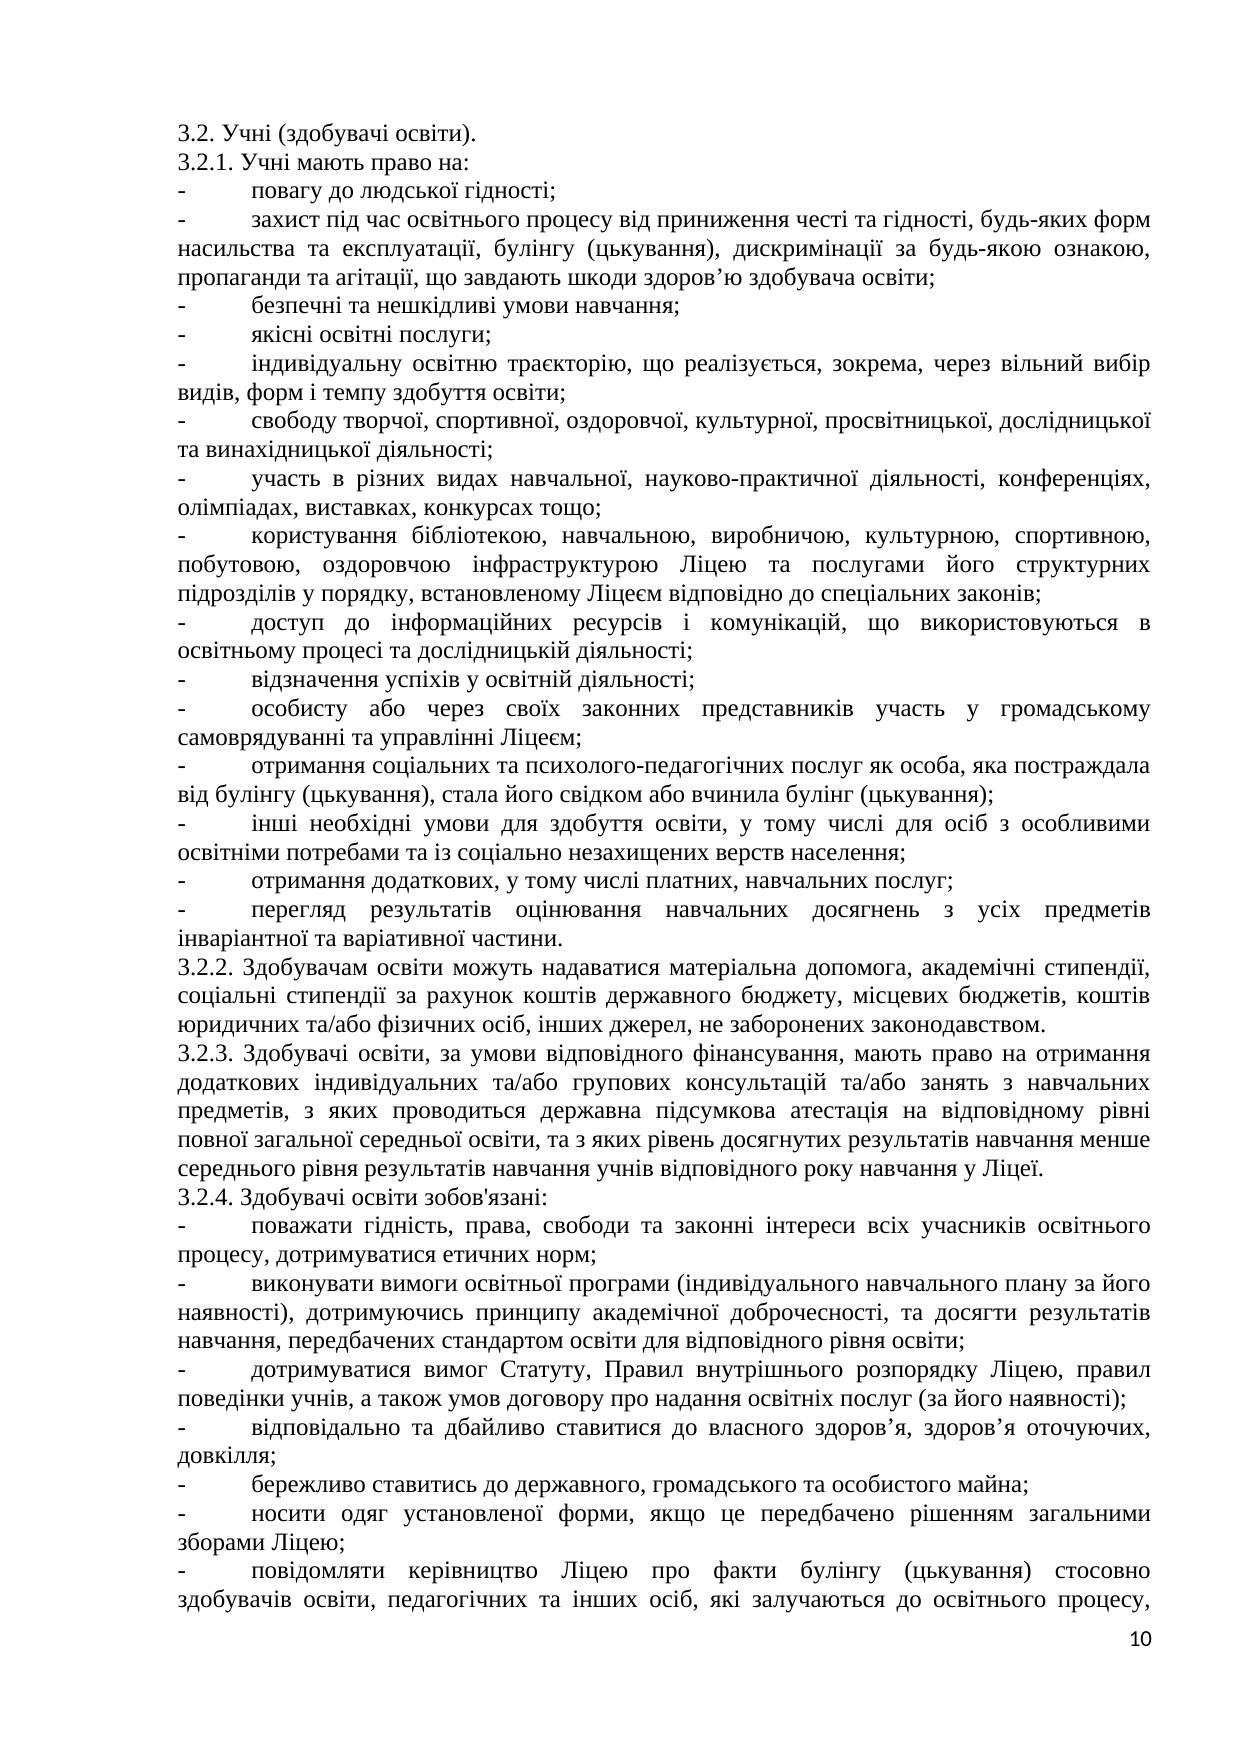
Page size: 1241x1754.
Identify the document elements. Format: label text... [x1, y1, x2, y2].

text 3.2. Учні (здобувачі освіти). [177, 118, 1152, 147]
list виконувати вимоги освітньої програми (індивідуального навчального плану за його наявності), дотримуючись принципу академічної доброчесності, та досягти результатів навчання, передбачених стандартом освіти для відповідного рівня освіти; [177, 1268, 1152, 1354]
list захист під час освітнього процесу від приниження честі та гідності, будь-яких форм насильства та експлуатації, булінгу (цькування), дискримінації за будь-якою ознакою, пропаганди та агітації, що завдають шкоди здоров’ю здобувача освіти; [177, 204, 1152, 291]
text 3.2.1. Учні мають право на: [177, 147, 1152, 176]
list безпечні та нешкідливі умови навчання; [177, 291, 1152, 319]
list бережливо ставитись до державного, громадського та особистого майна; [177, 1469, 1152, 1498]
list поважати гідність, права, свободи та законні інтереси всіх учасників освітнього процесу, дотримуватися етичних норм; [177, 1211, 1152, 1268]
list відзначення успіхів у освітній діяльності; [177, 664, 1152, 693]
list особисту або через своїх законних представників участь у громадському самоврядуванні та управлінні Ліцеєм; [177, 693, 1152, 751]
list дотримуватися вимог Статуту, Правил внутрішнього розпорядку Ліцею, правил поведінки учнів, а також умов договору про надання освітніх послуг (за його наявності); [177, 1354, 1152, 1412]
list свободу творчої, спортивної, оздоровчої, культурної, просвітницької, дослідницької та винахідницької діяльності; [177, 406, 1152, 463]
list участь в різних видах навчальної, науково-практичної діяльності, конференціях, олімпіадах, виставках, конкурсах тощо; [177, 463, 1152, 521]
text 3.2.4. Здобувачі освіти зобов'язані: [177, 1182, 1152, 1211]
list відповідально та дбайливо ставитися до власного здоров’я, здоров’я оточуючих, довкілля; [177, 1412, 1152, 1469]
list користування бібліотекою, навчальною, виробничою, культурною, спортивною, побутовою, оздоровчою інфраструктурою Ліцею та послугами його структурних підрозділів у порядку, встановленому Ліцеєм відповідно до спеціальних законів; [177, 521, 1152, 607]
list повагу до людської гідності; [177, 176, 1152, 204]
text 3.2.3. Здобувачі освіти, за умови відповідного фінансування, мають право на отримання додаткових індивідуальних та/або групових консультацій та/або занять з навчальних предметів, з яких проводиться державна підсумкова атестація на відповідному рівні повної загальної середньої освіти, та з яких рівень досягнутих результатів навчання менше середнього рівня результатів навчання учнів відповідного року навчання у Ліцеї. [177, 1038, 1152, 1182]
list доступ до інформаційних ресурсів і комунікацій, що використовуються в освітньому процесі та дослідницькій діяльності; [177, 607, 1152, 664]
list індивідуальну освітню траєкторію, що реалізується, зокрема, через вільний вибір видів, форм і темпу здобуття освіти; [177, 348, 1152, 406]
list перегляд результатів оцінювання навчальних досягнень з усіх предметів інваріантної та варіативної частини. [177, 894, 1152, 952]
list отримання соціальних та психолого-педагогічних послуг як особа, яка постраждала від булінгу (цькування), стала його свідком або вчинила булінг (цькування); [177, 751, 1152, 808]
text 3.2.2. Здобувачам освіти можуть надаватися матеріальна допомога, академічні стипендії, соціальні стипендії за рахунок коштів державного бюджету, місцевих бюджетів, коштів юридичних та/або фізичних осіб, інших джерел, не заборонених законодавством. [177, 952, 1152, 1038]
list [177, 1556, 1152, 1613]
list носити одяг установленої форми, якщо це передбачено рішенням загальними зборами Ліцею; [177, 1498, 1152, 1556]
list отримання додаткових, у тому числі платних, навчальних послуг; [177, 866, 1152, 894]
list інші необхідні умови для здобуття освіти, у тому числі для осіб з особливими освітніми потребами та із соціально незахищених верств населення; [177, 808, 1152, 866]
list якісні освітні послуги; [177, 319, 1152, 348]
